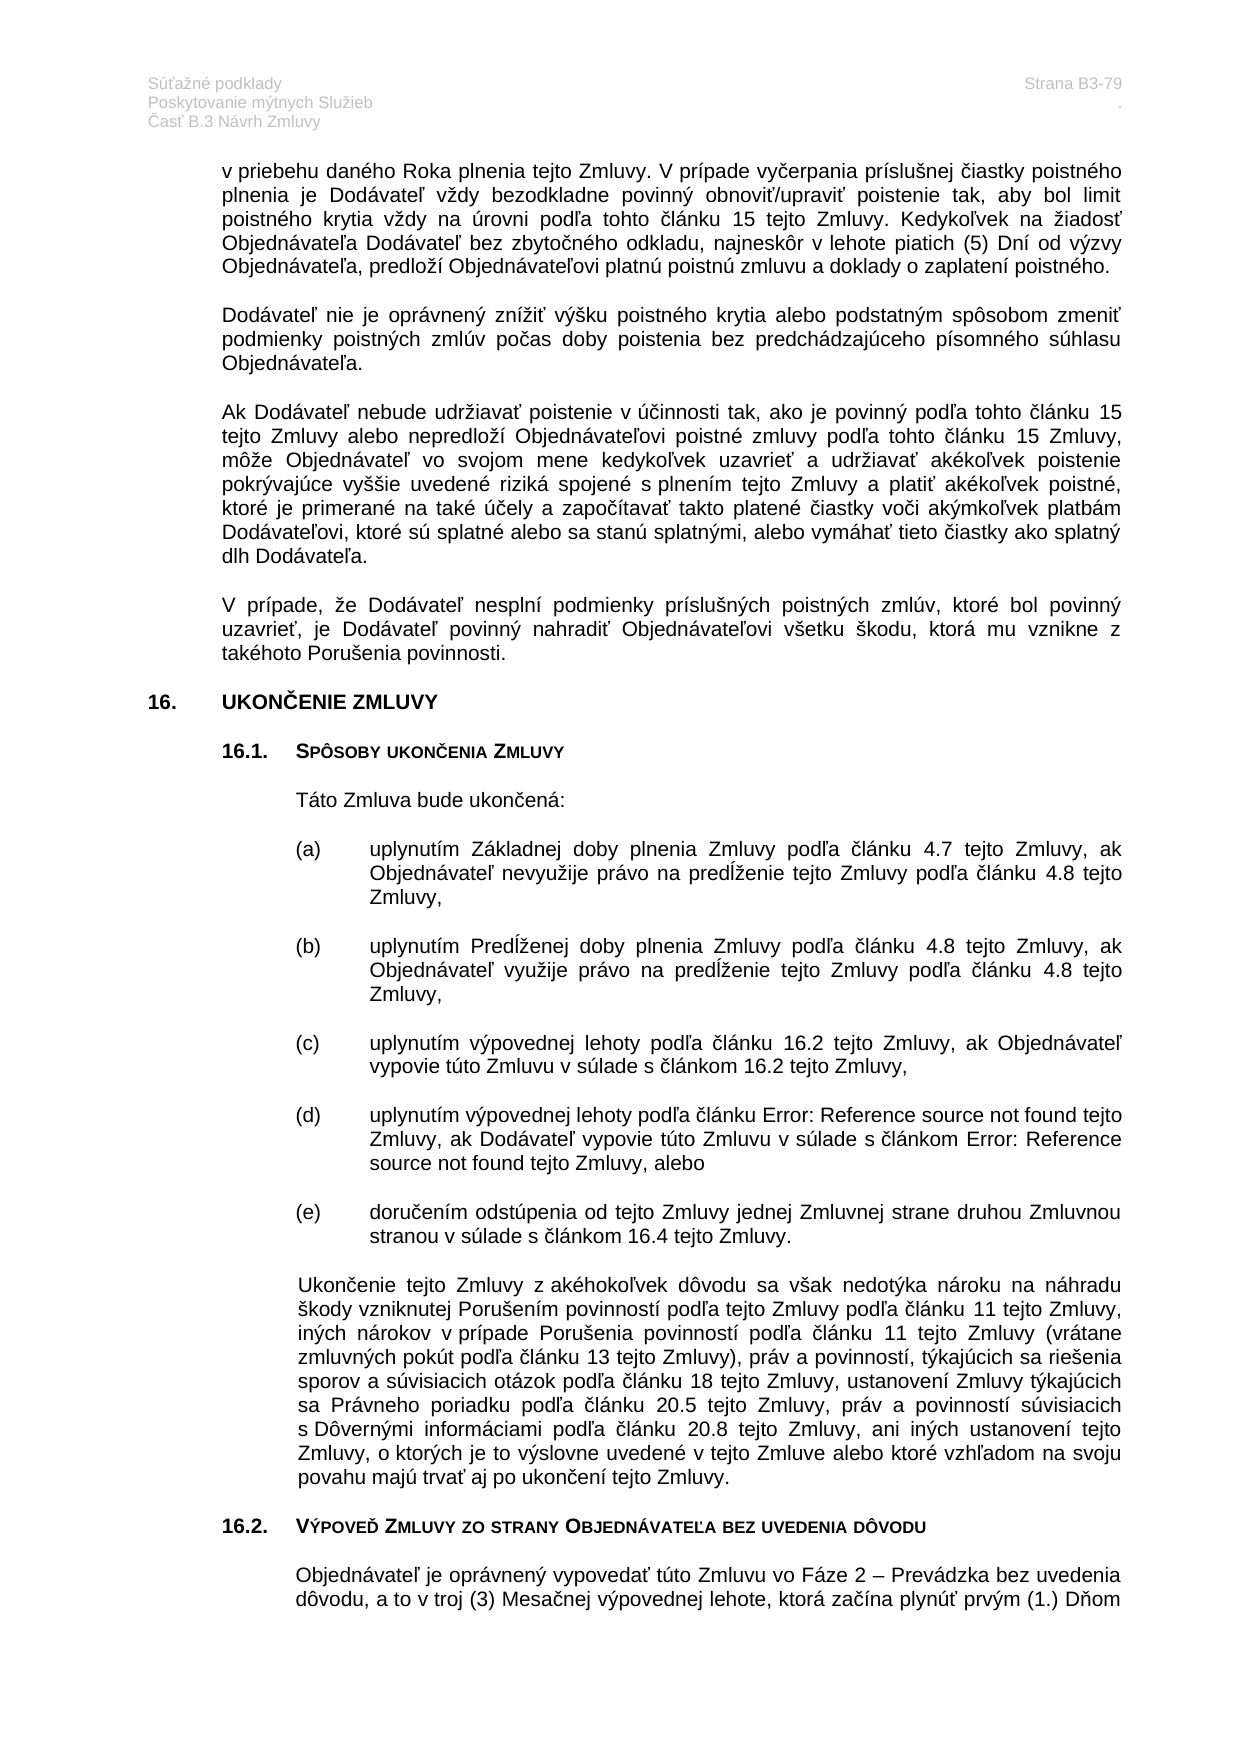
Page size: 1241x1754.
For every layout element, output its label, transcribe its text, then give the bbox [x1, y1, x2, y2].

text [295, 1563, 1122, 1611]
list uplynutím výpovednej lehoty podľa článku 16.2 tejto Zmluvy, ak Objednávateľ vypovie túto Zmluvu v súlade s článkom 16.2 tejto Zmluvy, [295, 1030, 1122, 1078]
subtitle Výpoveď Zmluvy zo strany Objednávateľa bez uvedenia dôvodu [222, 1514, 1122, 1538]
list doručením odstúpenia od tejto Zmluvy jednej Zmluvnej strane druhou Zmluvnou stranou v súlade s článkom 16.4 tejto Zmluvy. [295, 1200, 1122, 1248]
text Ukončenie tejto Zmluvy z akéhokoľvek dôvodu sa však nedotýka nároku na náhradu škody vzniknutej Porušením povinností podľa tejto Zmluvy podľa článku 11 tejto Zmluvy, iných nárokov v prípade Porušenia povinností podľa článku 11 tejto Zmluvy (vrátane zmluvných pokút podľa článku 13 tejto Zmluvy), práv a povinností, týkajúcich sa riešenia sporov a súvisiacich otázok podľa článku 18 tejto Zmluvy, ustanovení Zmluvy týkajúcich sa Právneho poriadku podľa článku 20.5 tejto Zmluvy, práv a povinností súvisiacich s Dôvernými informáciami podľa článku 20.8 tejto Zmluvy, ani iných ustanovení tejto Zmluvy, o ktorých je to výslovne uvedené v tejto Zmluve alebo ktoré vzhľadom na svoju povahu majú trvať aj po ukončení tejto Zmluvy. [298, 1273, 1122, 1489]
list uplynutím Základnej doby plnenia Zmluvy podľa článku 4.7 tejto Zmluvy, ak Objednávateľ nevyužije právo na predĺženie tejto Zmluvy podľa článku 4.8 tejto Zmluvy, [295, 837, 1122, 908]
subtitle Ukončenie Zmluvy [148, 690, 1122, 714]
text Ak Dodávateľ nebude udržiavať poistenie v účinnosti tak, ako je povinný podľa tohto článku 15 tejto Zmluvy alebo nepredloží Objednávateľovi poistné zmluvy podľa tohto článku 15 Zmluvy, môže Objednávateľ vo svojom mene kedykoľvek uzavrieť a udržiavať akékoľvek poistenie pokrývajúce vyššie uvedené riziká spojené s plnením tejto Zmluvy a platiť akékoľvek poistné, ktoré je primerané na také účely a započítavať takto platené čiastky voči akýmkoľvek platbám Dodávateľovi, ktoré sú splatné alebo sa stanú splatnými, alebo vymáhať tieto čiastky ako splatný dlh Dodávateľa. [222, 400, 1122, 568]
text Táto Zmluva bude ukončená: [296, 788, 1122, 812]
subtitle Spôsoby ukončenia Zmluvy [222, 739, 1122, 763]
text V prípade, že Dodávateľ nesplní podmienky príslušných poistných zmlúv, ktoré bol povinný uzavrieť, je Dodávateľ povinný nahradiť Objednávateľovi všetku škodu, ktorá mu vznikne z takéhoto Porušenia povinnosti. [222, 593, 1122, 665]
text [222, 158, 1122, 278]
list uplynutím Predĺženej doby plnenia Zmluvy podľa článku 4.8 tejto Zmluvy, ak Objednávateľ využije právo na predĺženie tejto Zmluvy podľa článku 4.8 tejto Zmluvy, [295, 933, 1122, 1005]
text Dodávateľ nie je oprávnený znížiť výšku poistného krytia alebo podstatným spôsobom zmeniť podmienky poistných zmlúv počas doby poistenia bez predchádzajúceho písomného súhlasu Objednávateľa. [222, 303, 1122, 375]
